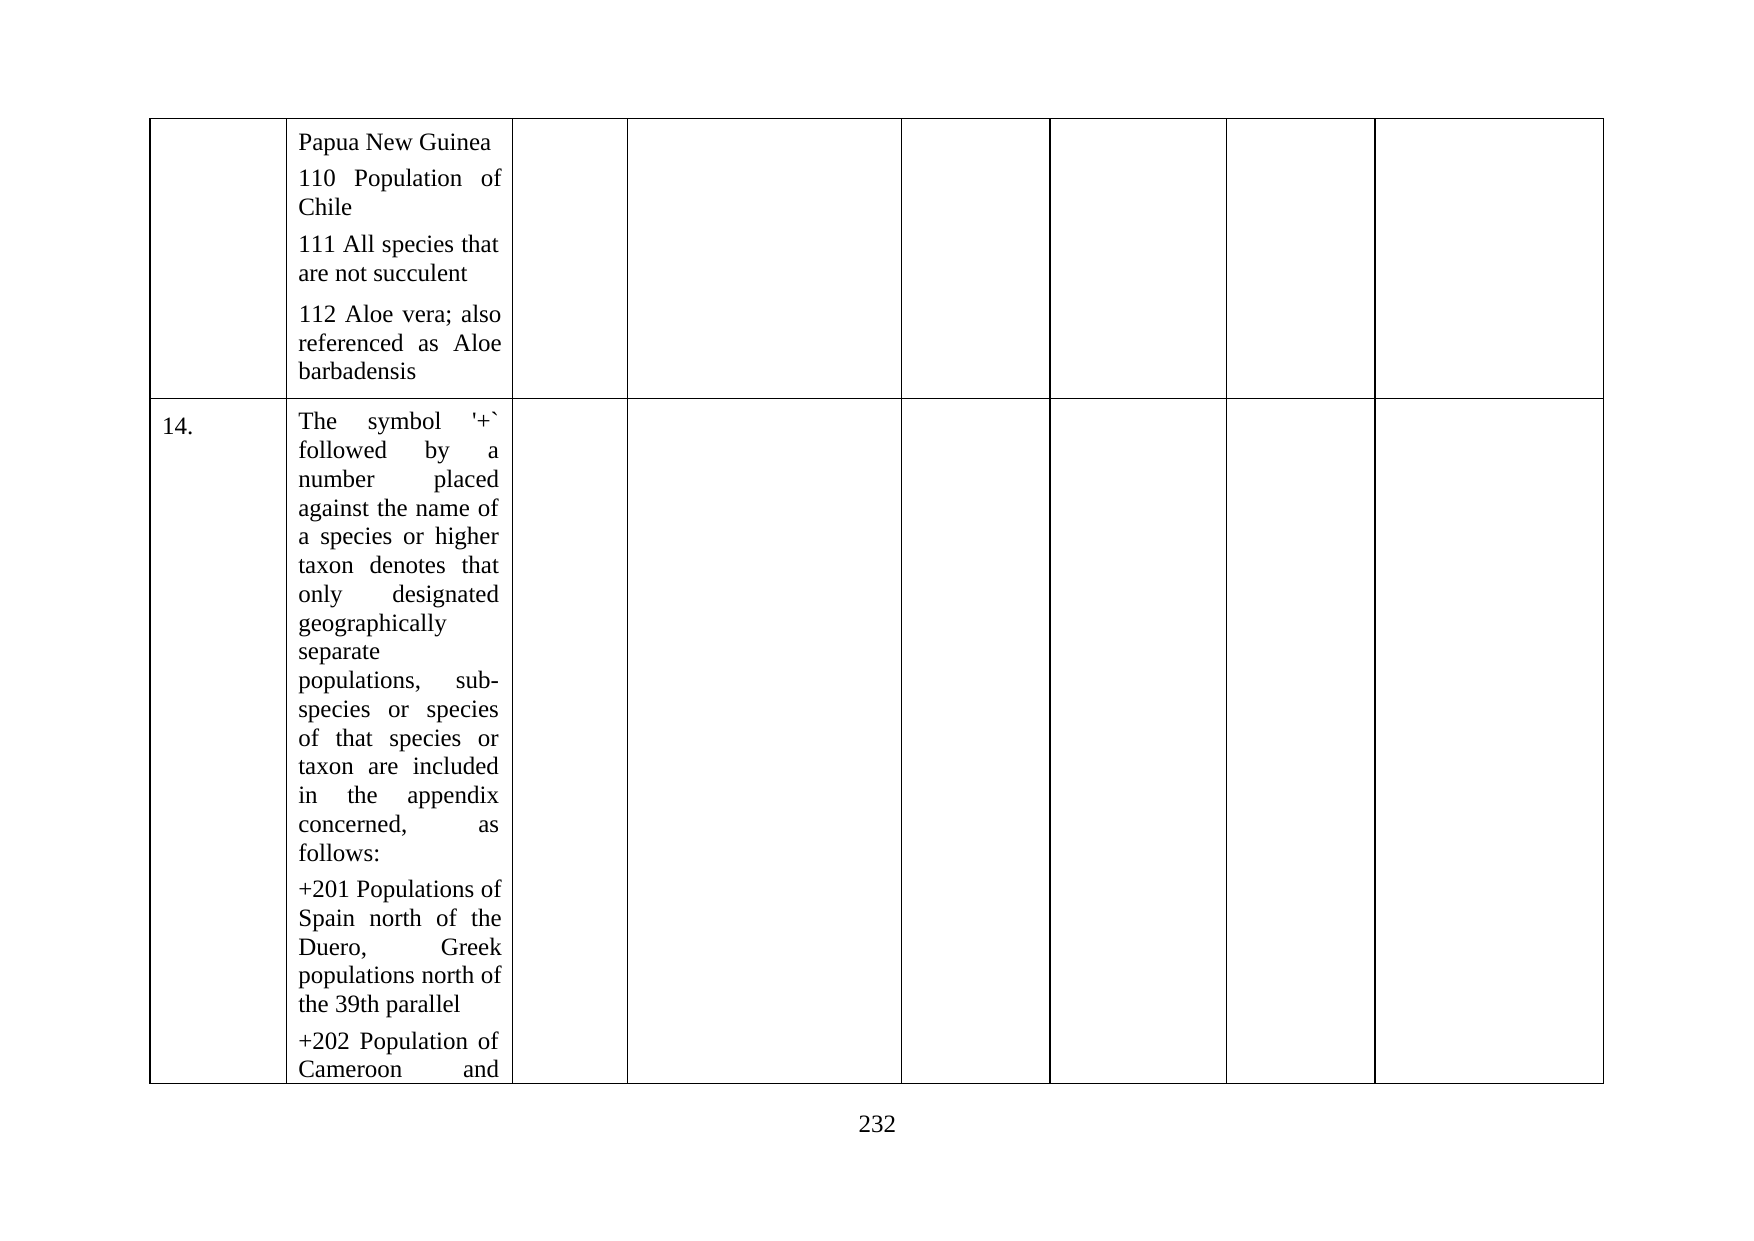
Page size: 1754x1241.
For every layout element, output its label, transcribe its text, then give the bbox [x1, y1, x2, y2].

table_cell [1376, 399, 1603, 1083]
table_cell [902, 119, 1049, 398]
table_cell [1227, 119, 1374, 398]
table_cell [287, 399, 512, 1083]
table_cell [902, 399, 1049, 1083]
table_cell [287, 119, 512, 398]
table_cell 14. [151, 399, 286, 1083]
table_cell [1051, 399, 1226, 1083]
table_cell [151, 119, 286, 398]
table_cell [1376, 119, 1603, 398]
table_cell [1051, 119, 1226, 398]
table_cell [513, 399, 627, 1083]
table_cell [1227, 399, 1374, 1083]
table_cell [513, 119, 627, 398]
table_cell [628, 399, 901, 1083]
table_cell [628, 119, 901, 398]
